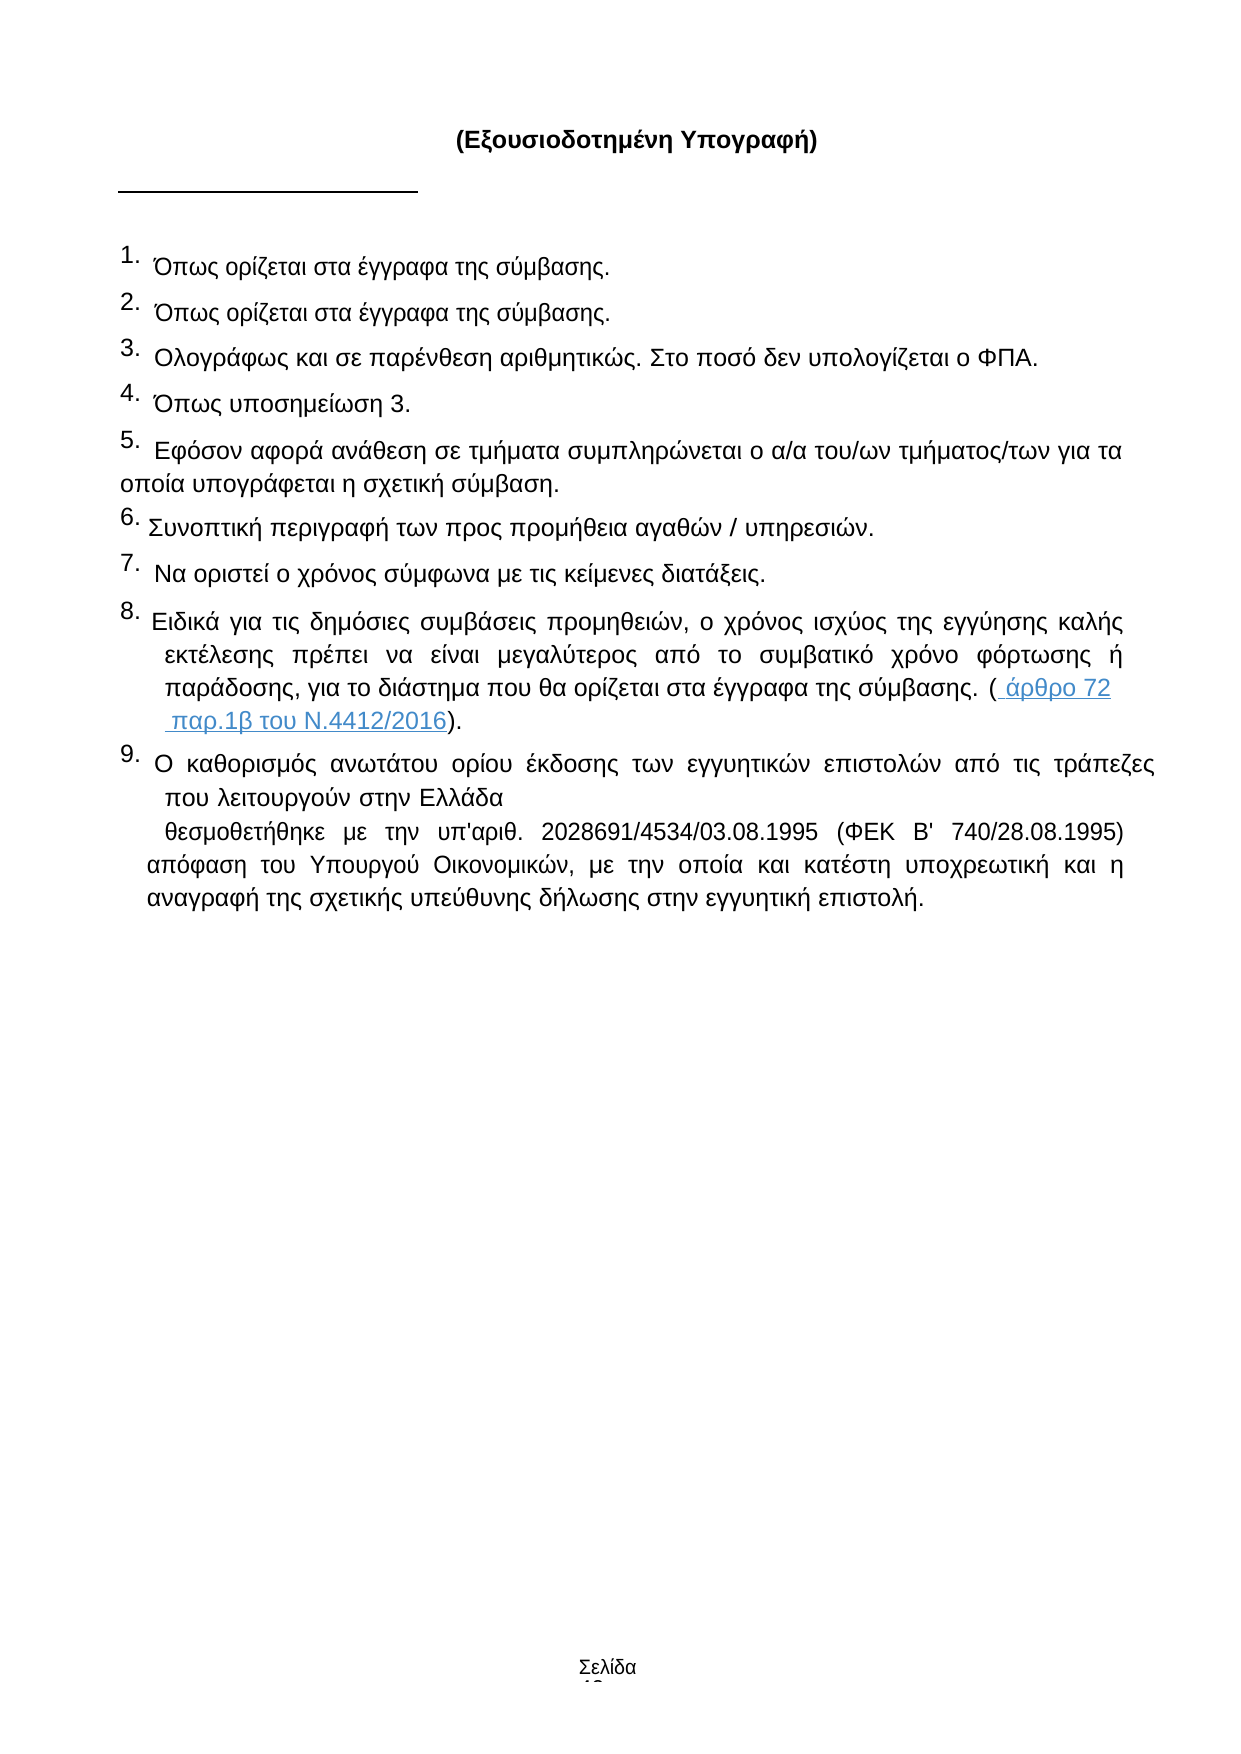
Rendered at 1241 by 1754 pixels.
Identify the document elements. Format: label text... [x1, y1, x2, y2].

text 4. Όπως υποσημείωση 3. [120, 378, 1155, 418]
text 7. Να οριστεί ο χρόνος σύμφωνα με τις κείμενες διατάξεις. [120, 548, 1155, 587]
text παρ.1β του Ν.4412/2016). [164, 706, 1155, 734]
text 9. Ο καθορισμός ανωτάτου ορίου έκδοσης των εγγυητικών επιστολών από τις τράπεζες που λειτουργούν στην Ελλάδα [120, 739, 1155, 811]
text 2. Όπως ορίζεται στα έγγραφα της σύμβασης. [120, 287, 1155, 327]
text 1. Όπως ορίζεται στα έγγραφα της σύμβασης. [120, 240, 1155, 281]
text 5. Εφόσον αφορά ανάθεση σε τμήματα συμπληρώνεται ο α/α του/ων τμήματος/των για τα οποία υπογράφεται η σχετική σύμβαση. [120, 426, 1124, 498]
text 6. Συνοπτική περιγραφή των προς προμήθεια αγαθών / υπηρεσιών. [120, 502, 1155, 542]
text 8. Ειδικά για τις δημόσιες συμβάσεις προμηθειών, ο χρόνος ισχύος της εγγύησης καλής εκτέλεσης πρέπει να είναι μεγαλύτερος από το συμβατικό χρόνο φόρτωσης ή παράδοσης, για το διάστημα που θα ορίζεται στα έγγραφα της σύμβασης. ( άρθρο 72 [120, 596, 1124, 701]
text θεσμοθετήθηκε με την υπ'αριθ. 2028691/4534/03.08.1995 (ΦΕΚ Β' 740/28.08.1995) απόφαση του Υπουργού Οικονομικών, με την οποία και κατέστη υποχρεωτική και η αναγραφή της σχετικής υπεύθυνης δήλωσης στην εγγυητική επιστολή. [147, 817, 1124, 912]
text (Εξουσιοδοτημένη Υπογραφή) [436, 125, 837, 154]
text 3. Ολογράφως και σε παρένθεση αριθμητικώς. Στο ποσό δεν υπολογίζεται ο ΦΠΑ. [120, 333, 1155, 372]
